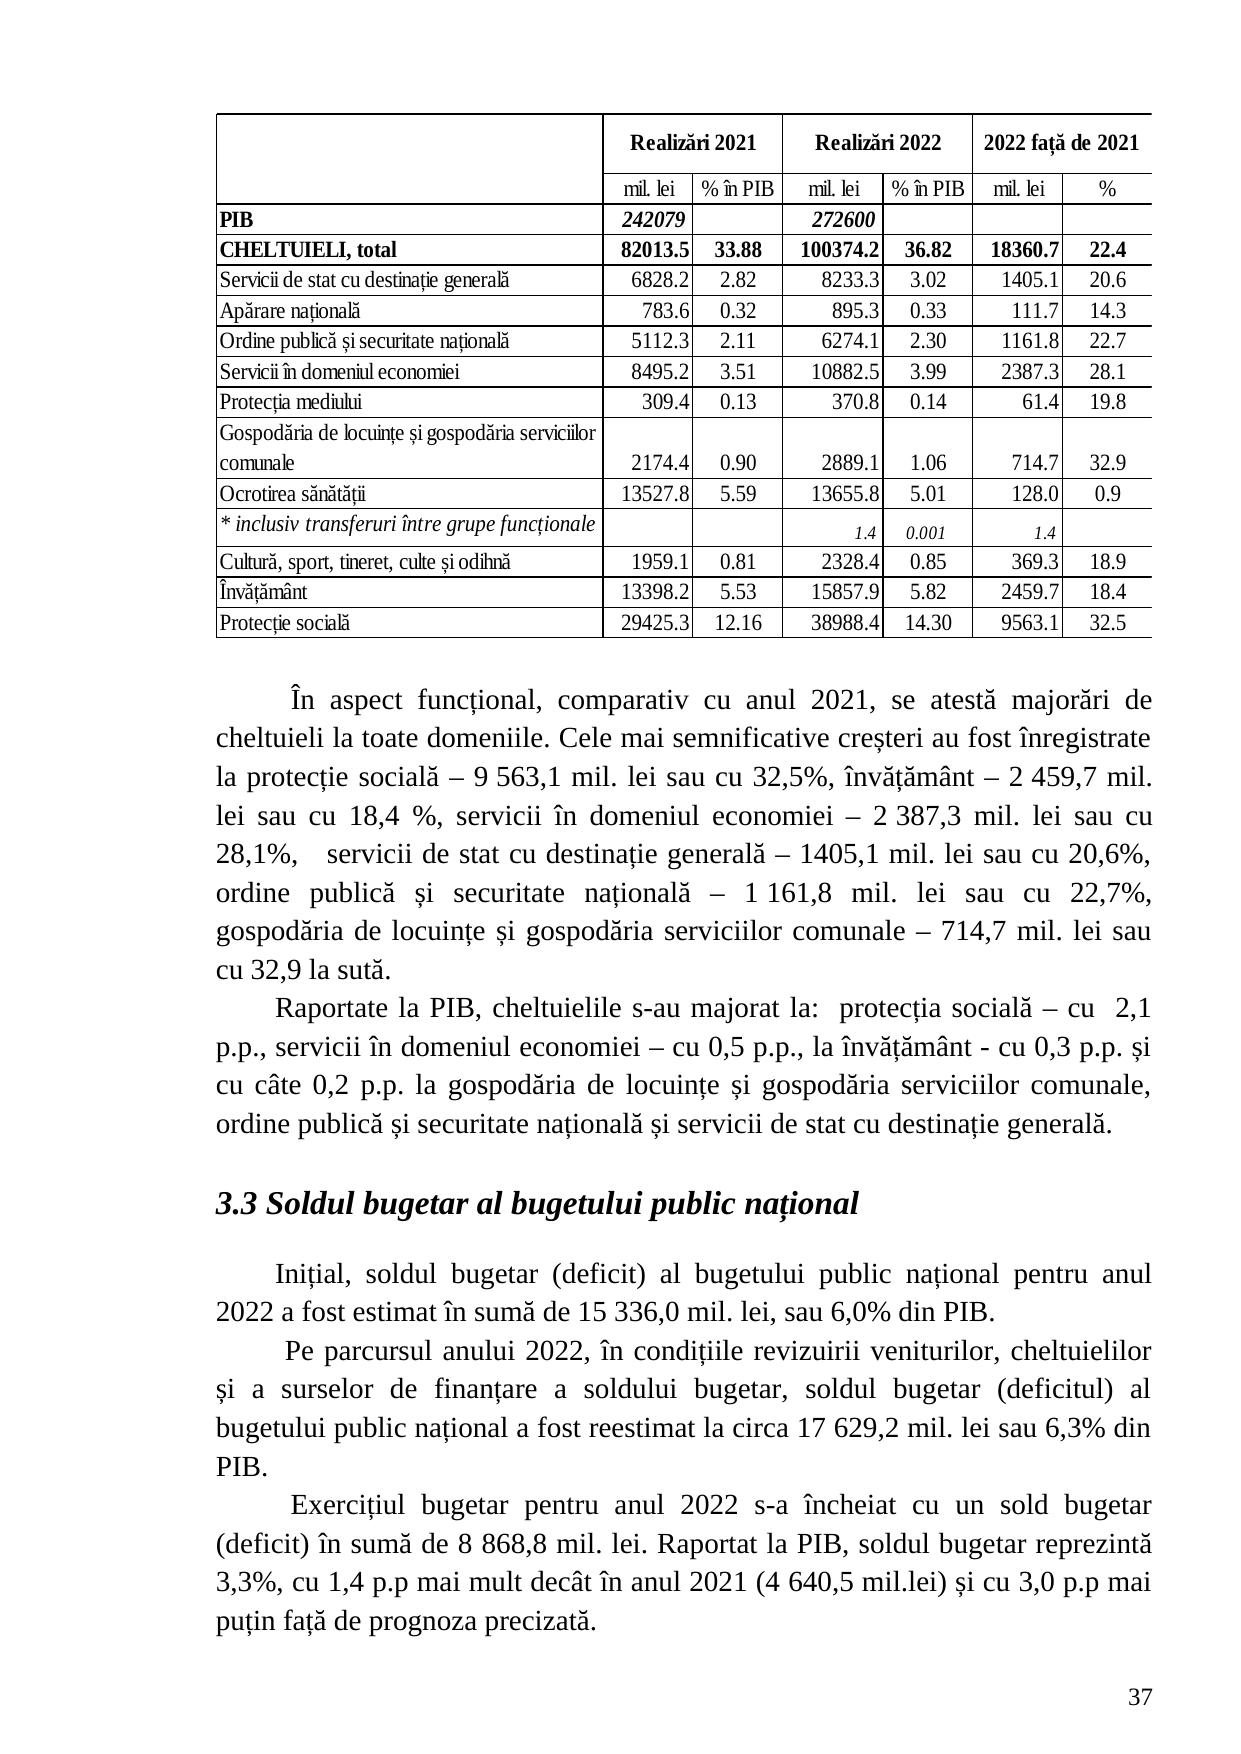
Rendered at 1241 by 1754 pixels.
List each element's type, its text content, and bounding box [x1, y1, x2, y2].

text În aspect funcțional, comparativ cu anul 2021, se atestă majorări de cheltuieli la toate domeniile. Cele mai semnificative creșteri au fost înregistrate la protecție socială – 9 563,1 mil. lei sau cu 32,5%, învățământ – 2 459,7 mil. lei sau cu 18,4 %, servicii în domeniul economiei – 2 387,3 mil. lei sau cu 28,1%, servicii de stat cu destinație generală – 1405,1 mil. lei sau cu 20,6%, ordine publică și securitate națională – 1 161,8 mil. lei sau cu 22,7%, gospodăria de locuințe și gospodăria serviciilor comunale – 714,7 mil. lei sau cu 32,9 la sută. [216, 682, 1153, 985]
text Inițial, soldul bugetar (deficit) al bugetului public național pentru anul 2022 a fost estimat în sumă de 15 336,0 mil. lei, sau 6,0% din PIB. [216, 1256, 1153, 1328]
text Pe parcursul anului 2022, în condițiile revizuirii veniturilor, cheltuielilor și a surselor de finanțare a soldului bugetar, soldul bugetar (deficitul) al bugetului public național a fost reestimat la circa 17 629,2 mil. lei sau 6,3% din PIB. [216, 1333, 1153, 1482]
text Exercițiul bugetar pentru anul 2022 s-a încheiat cu un sold bugetar (deficit) în sumă de 8 868,8 mil. lei. Raportat la PIB, soldul bugetar reprezintă 3,3%, cu 1,4 p.p mai mult decât în anul 2021 (4 640,5 mil.lei) și cu 3,0 p.p mai puțin față de prognoza precizată. [216, 1487, 1153, 1636]
subtitle 3.3 Soldul bugetar al bugetului public național [216, 1183, 1141, 1221]
text Raportate la PIB, cheltuielile s-au majorat la: protecția socială – cu 2,1 p.p., servicii în domeniul economiei – cu 0,5 p.p., la învățământ - cu 0,3 p.p. și cu câte 0,2 p.p. la gospodăria de locuințe și gospodăria serviciilor comunale, ordine publică și securitate națională și servicii de stat cu destinație generală. [216, 990, 1153, 1139]
